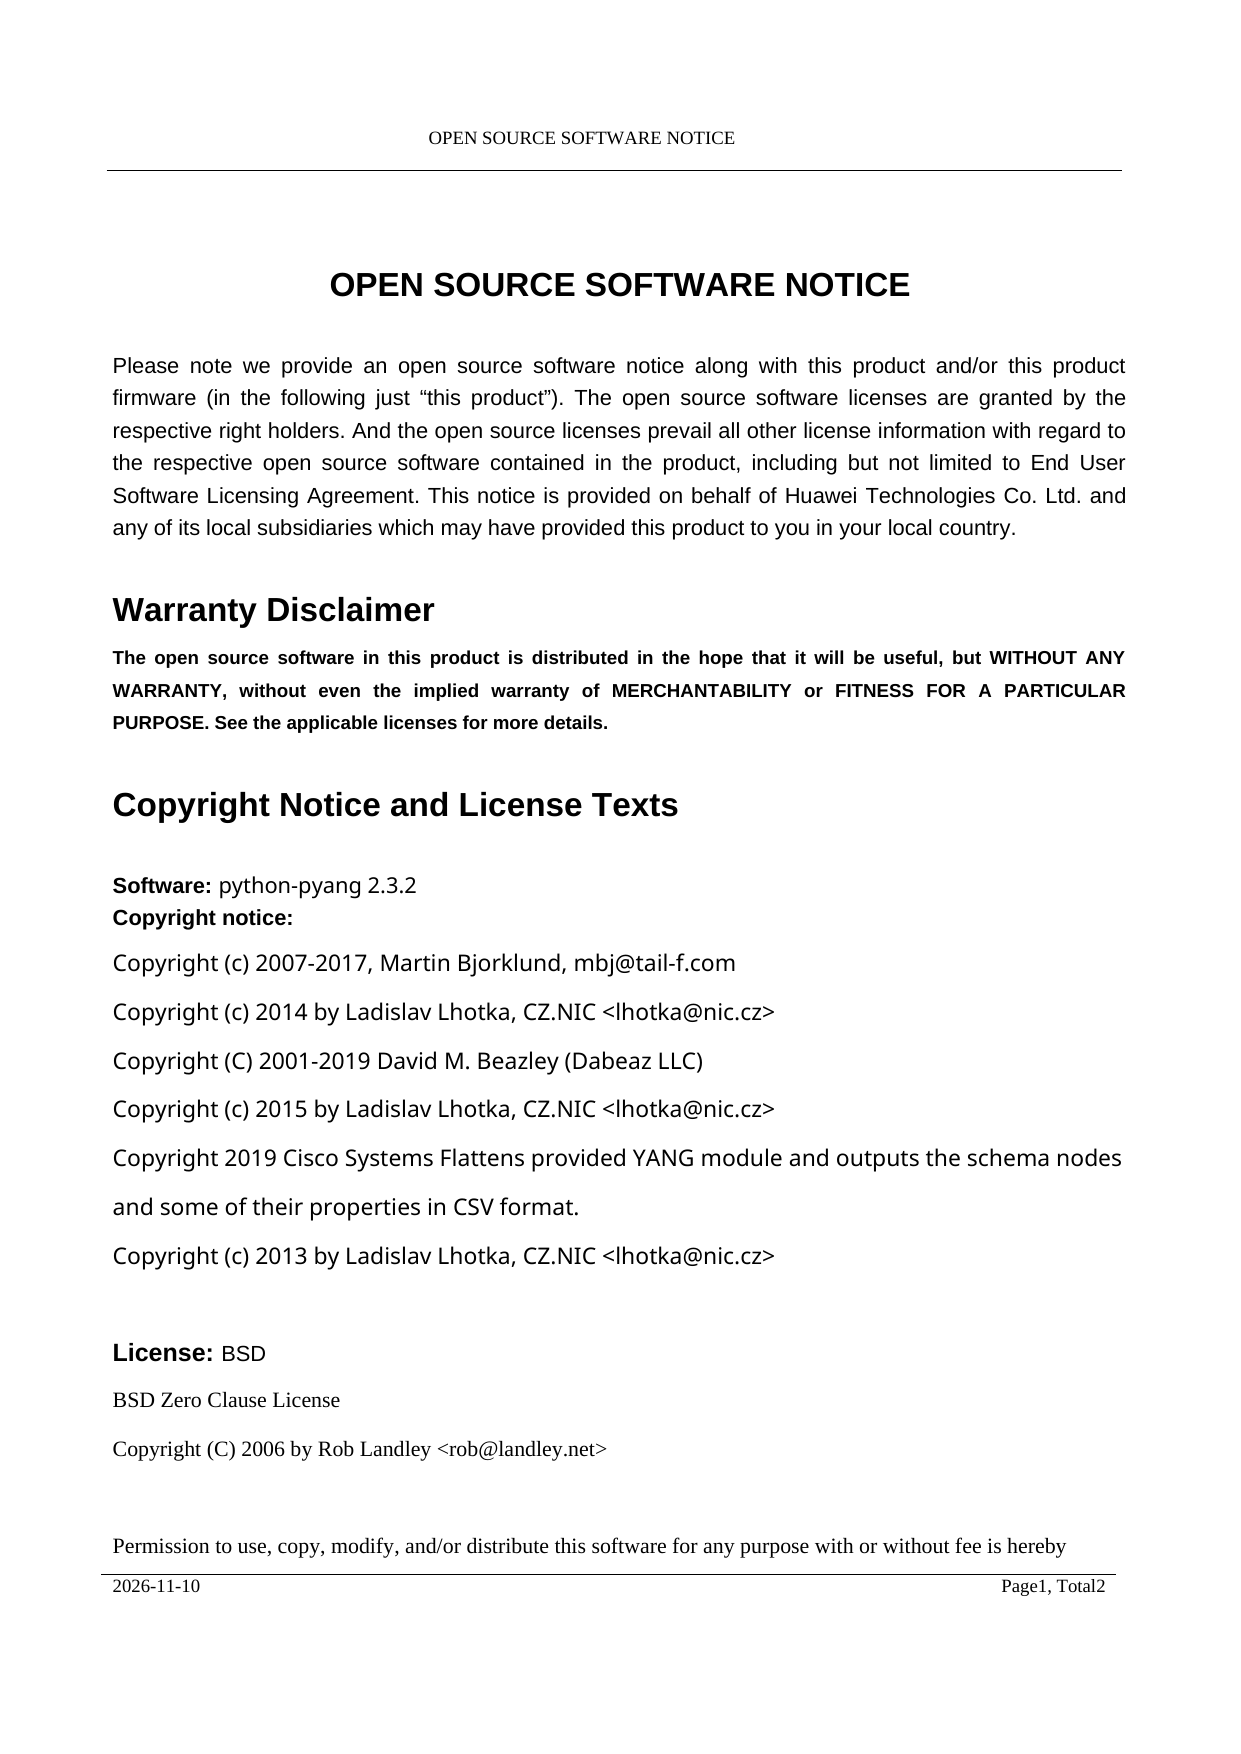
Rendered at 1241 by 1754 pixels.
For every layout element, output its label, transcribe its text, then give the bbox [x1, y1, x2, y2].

text OPEN SOURCE SOFTWARE NOTICE [112, 251, 1128, 316]
text License: BSD [112, 1337, 1128, 1369]
text Copyright (c) 2007-2017, Martin Bjorklund, mbj@tail-f.com Copyright (c) 2014 by Ladislav Lhotka, CZ.NIC <lhotka@nic.cz> Copyright (C) 2001-2019 David M. Beazley (Dabeaz LLC) Copyright (c) 2015 by Ladislav Lhotka, CZ.NIC <lhotka@nic.cz> Copyright 2019 Cisco Systems Flattens provided YANG module and outputs the schema nodes and some of their properties in CSV format. Copyright (c) 2013 by Ladislav Lhotka, CZ.NIC <lhotka@nic.cz> [112, 947, 1128, 1320]
text Copyright Notice and License Texts [112, 771, 1128, 836]
text Copyright notice: [112, 901, 1128, 934]
text Warranty Disclaimer [112, 576, 1128, 641]
text Please note we provide an open source software notice along with this product and/or this product firmware (in the following just “this product”). The open source software licenses are granted by the respective right holders. And the open source licenses prevail all other license information with regard to the respective open source software contained in the product, including but not limited to End User Software Licensing Agreement. This notice is provided on behalf of Huawei Technologies Co. Ltd. and any of its local subsidiaries which may have provided this product to you in your local country. [112, 349, 1128, 544]
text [112, 1383, 1128, 1562]
text Software: python-pyang 2.3.2 [112, 869, 1128, 901]
text The open source software in this product is distributed in the hope that it will be useful, but WITHOUT ANY WARRANTY, without even the implied warranty of MERCHANTABILITY or FITNESS FOR A PARTICULAR PURPOSE. See the applicable licenses for more details. [112, 641, 1128, 739]
